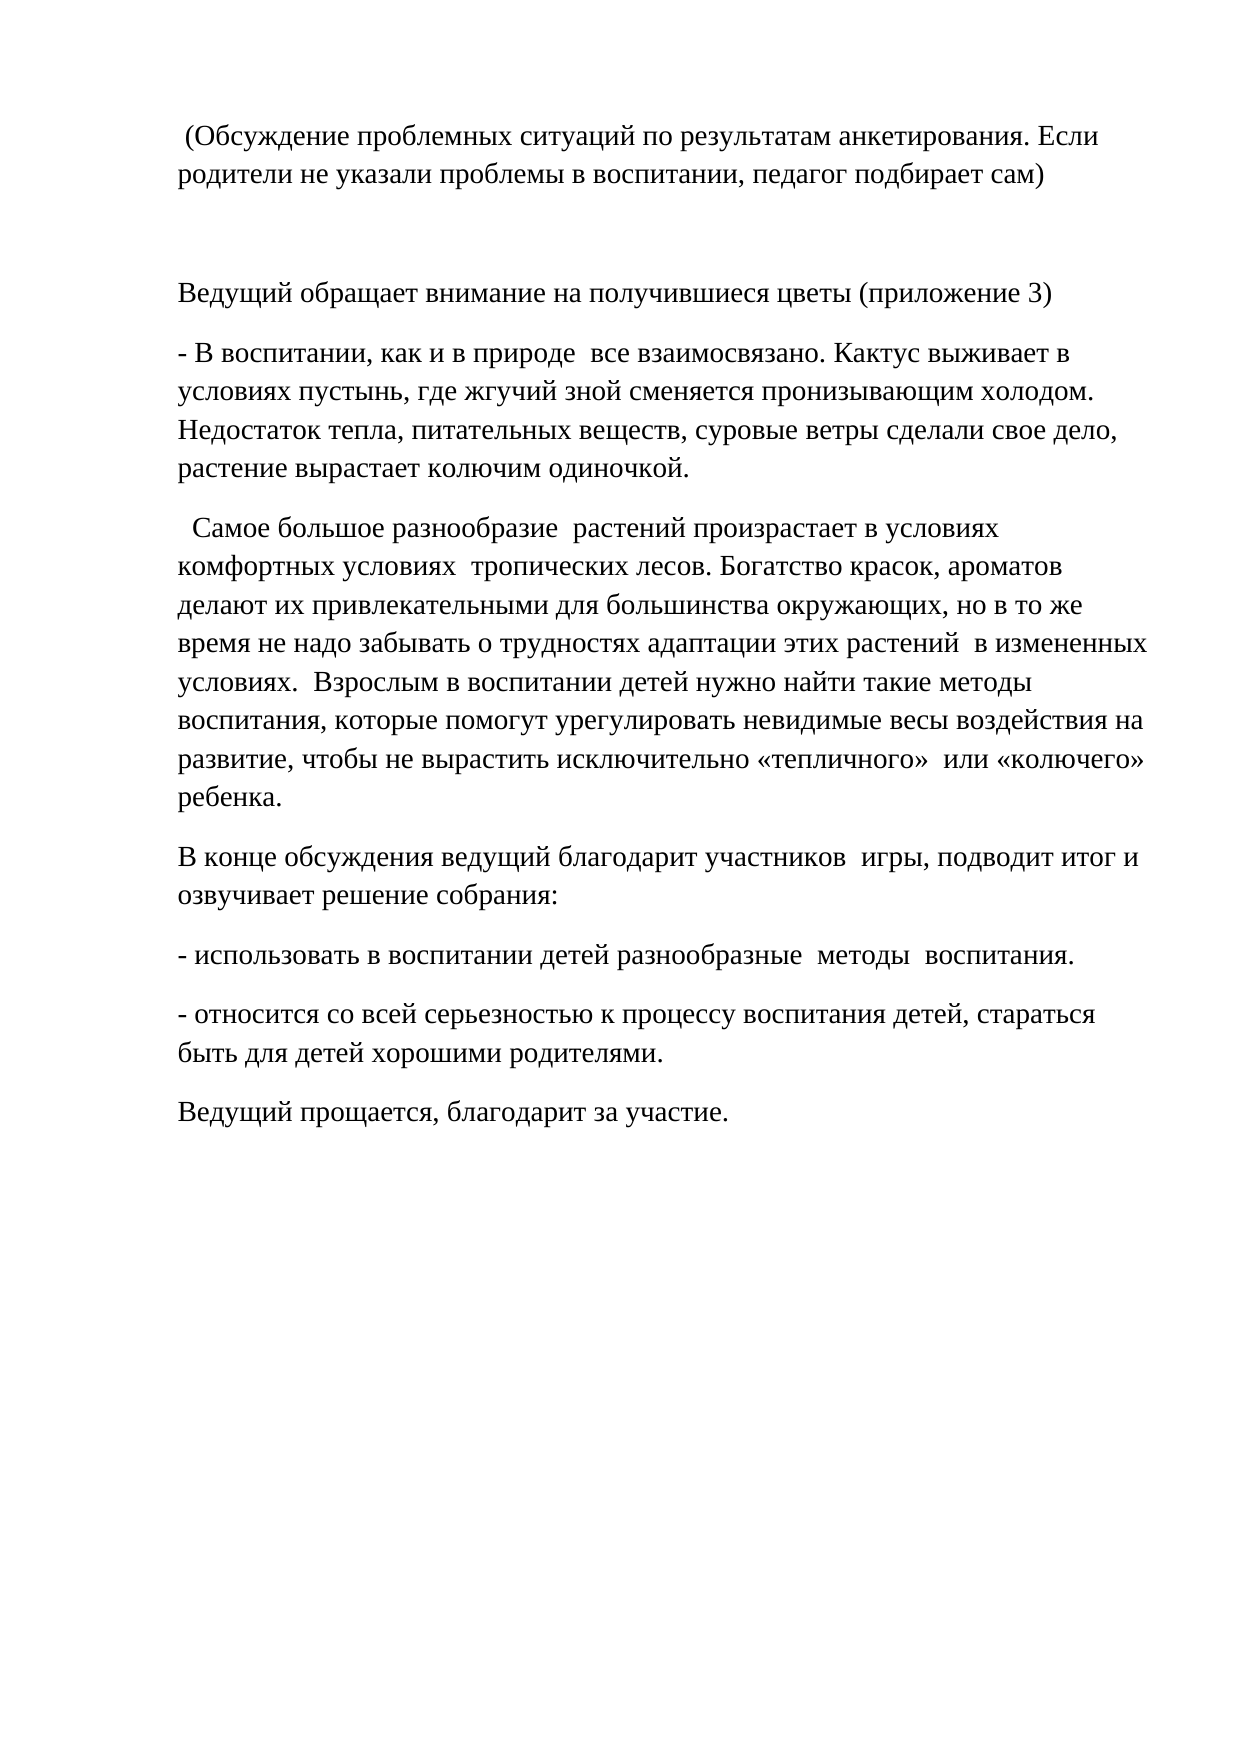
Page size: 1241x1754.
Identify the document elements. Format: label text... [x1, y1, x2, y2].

text - относится со всей серьезностью к процессу воспитания детей, стараться быть для детей хорошими родителями. [177, 996, 1152, 1068]
text - использовать в воспитании детей разнообразные методы воспитания. [177, 937, 1152, 970]
text - В воспитании, как и в природе все взаимосвязано. Кактус выживает в условиях пустынь, где жгучий зной сменяется пронизывающим холодом. Недостаток тепла, питательных веществ, суровые ветры сделали свое дело, растение вырастает колючим одиночкой. [177, 335, 1152, 484]
text Ведущий обращает внимание на получившиеся цветы (приложение 3) [177, 275, 1152, 309]
text Ведущий прощается, благодарит за участие. [177, 1094, 1152, 1128]
text Самое большое разнообразие растений произрастает в условиях комфортных условиях тропических лесов. Богатство красок, ароматов делают их привлекательными для большинства окружающих, но в то же время не надо забывать о трудностях адаптации этих растений в измененных условиях. Взрослым в воспитании детей нужно найти такие методы воспитания, которые помогут урегулировать невидимые весы воздействия на развитие, чтобы не вырастить исключительно «тепличного» или «колючего» ребенка. [177, 510, 1152, 813]
text (Обсуждение проблемных ситуаций по результатам анкетирования. Если родители не указали проблемы в воспитании, педагог подбирает сам) [177, 118, 1152, 190]
text В конце обсуждения ведущий благодарит участников игры, подводит итог и озвучивает решение собрания: [177, 839, 1152, 911]
